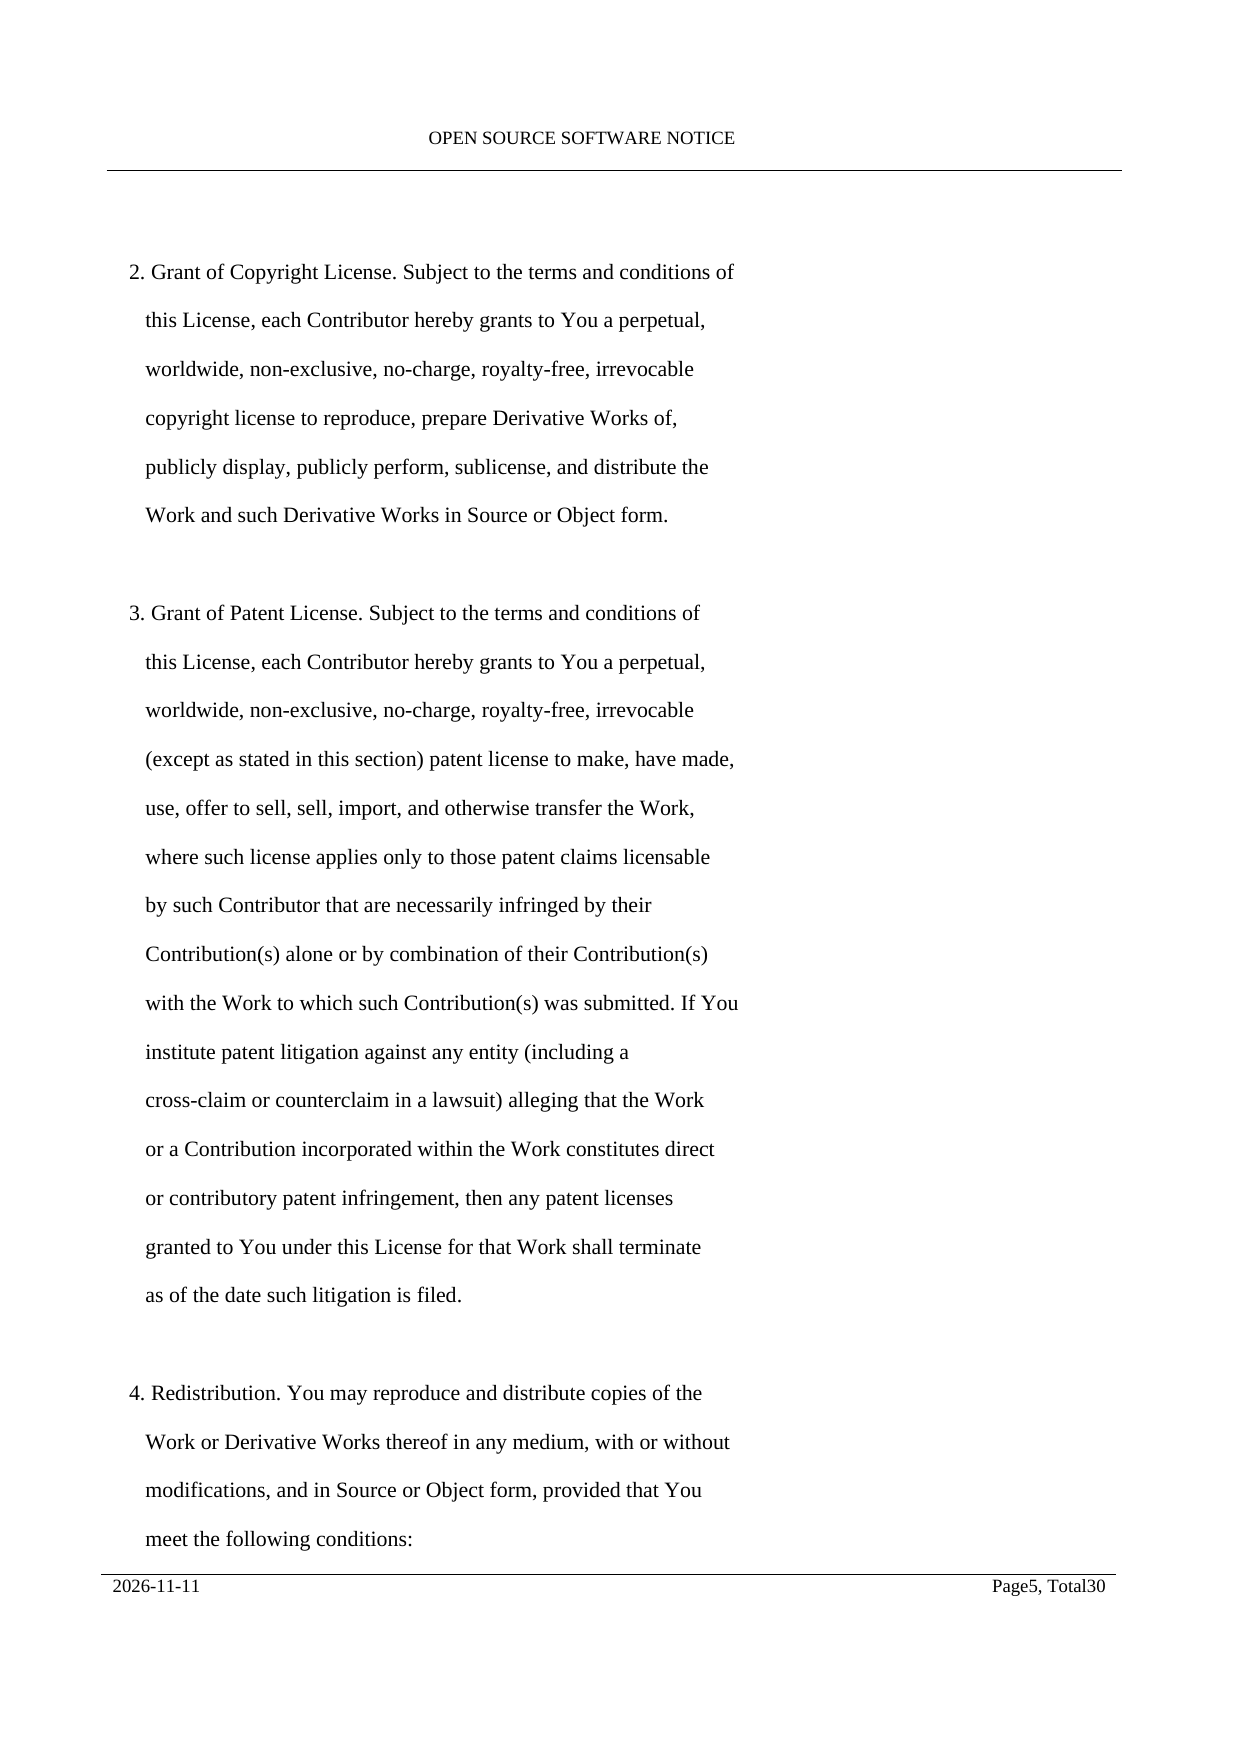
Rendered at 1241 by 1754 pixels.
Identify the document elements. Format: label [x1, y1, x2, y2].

text [112, 206, 1128, 1555]
